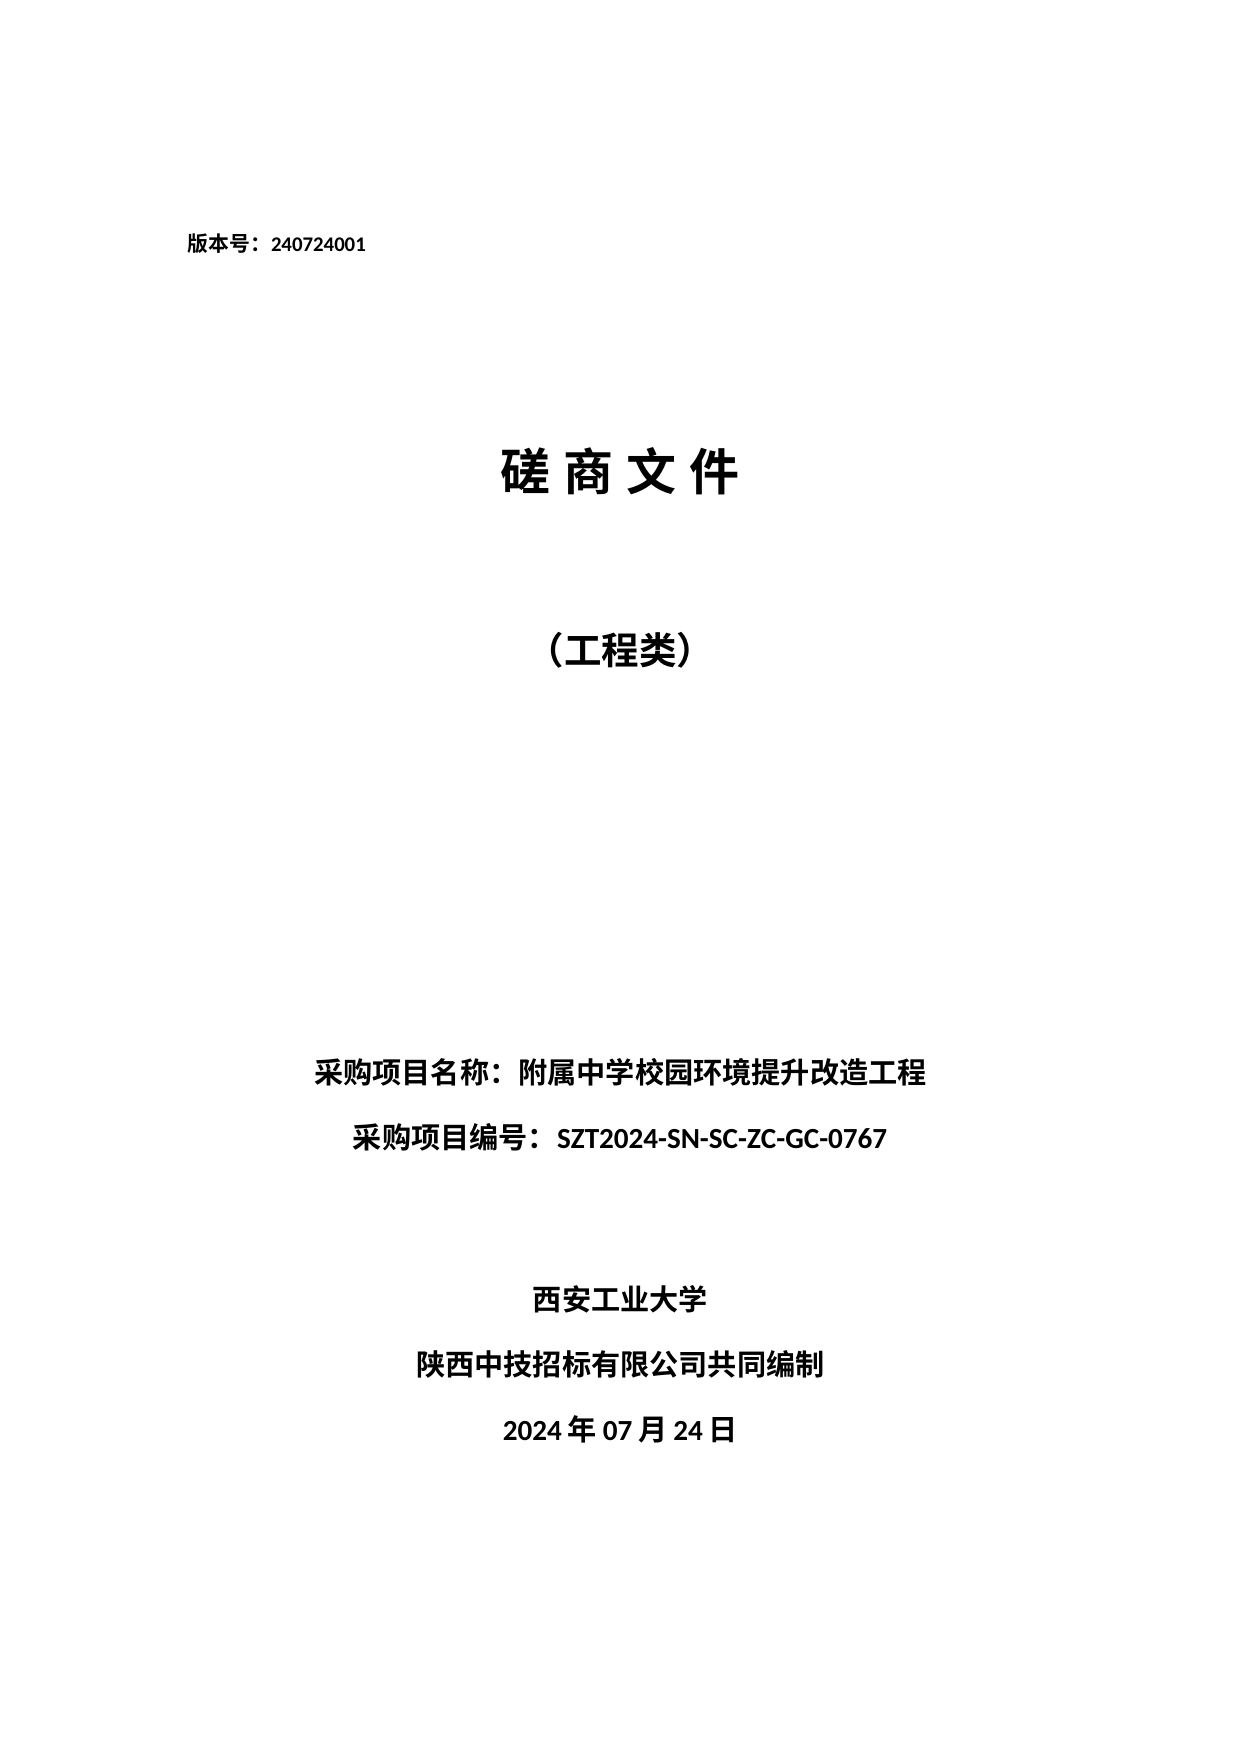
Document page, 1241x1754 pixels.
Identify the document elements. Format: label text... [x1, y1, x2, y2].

text 陕西中技招标有限公司共同编制 [187, 1332, 1053, 1397]
text （工程类） [187, 617, 1053, 1039]
text 西安工业大学 [187, 1267, 1053, 1332]
text 磋 商 文 件 [187, 422, 1053, 617]
text 2024年07月24日 [187, 1397, 1053, 1462]
text 采购项目编号：SZT2024-SN-SC-ZC-GC-0767 [187, 1104, 1053, 1267]
text 版本号：240724001 [187, 227, 1053, 422]
text 采购项目名称：附属中学校园环境提升改造工程 [187, 1039, 1053, 1104]
